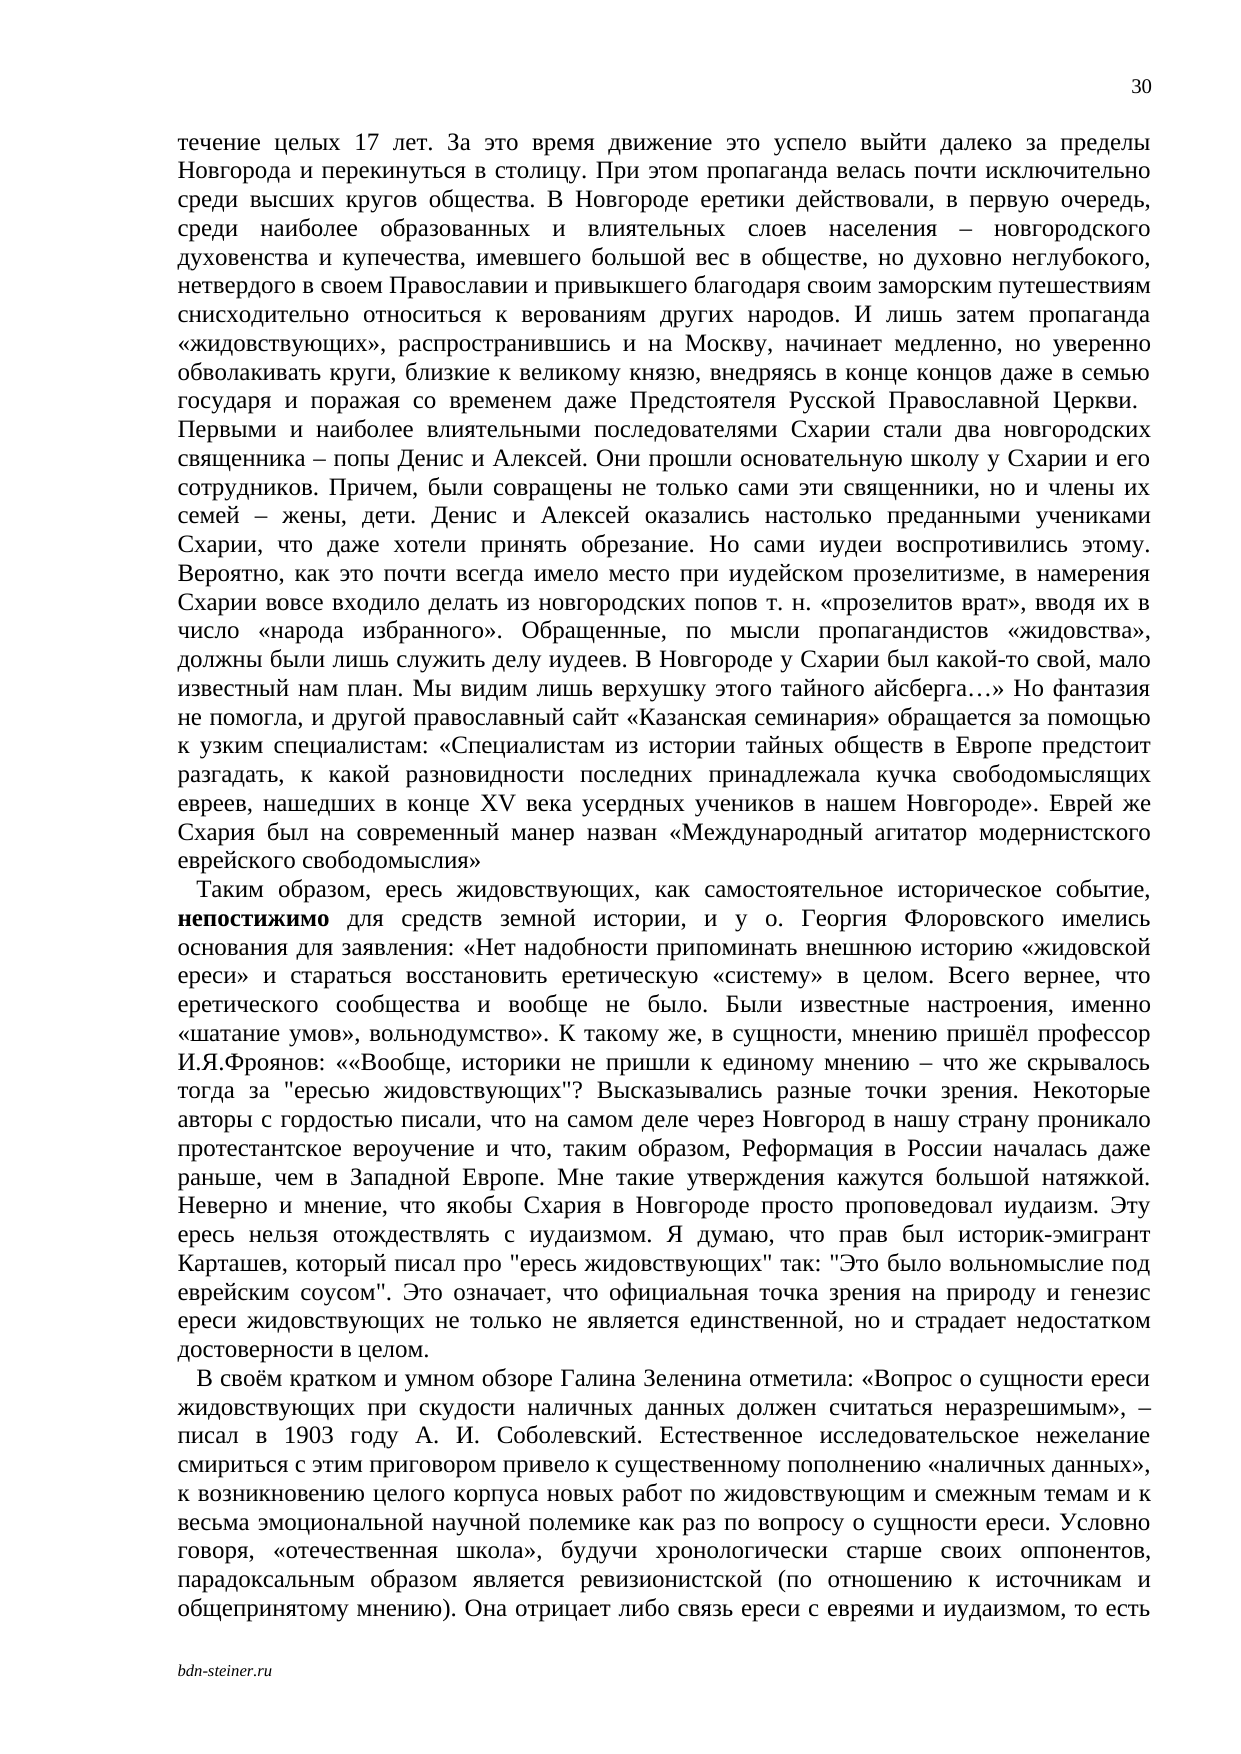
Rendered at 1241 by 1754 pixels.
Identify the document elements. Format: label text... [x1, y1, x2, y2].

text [177, 1363, 1152, 1622]
text Таким образом, ересь жидовствующих, как самостоятельное историческое событие, непостижимо для средств земной истории, и у о. Георгия Флоровского имелись основания для заявления: «Нет надобности припоминать внешнюю историю «жидовской ереси» и стараться восстановить еретическую «систему» в целом. Всего вернее, что еретического сообщества и вообще не было. Были известные настроения, именно «шатание умов», вольнодумство». К такому же, в сущности, мнению пришёл профессор И.Я.Фроянов: ««Вообще, историки не пришли к единому мнению – что же скрывалось тогда за "ересью жидовствующих"? Высказывались разные точки зрения. Некоторые авторы с гордостью писали, что на самом деле через Новгород в нашу страну проникало протестантское вероучение и что, таким образом, Реформация в России началась даже раньше, чем в Западной Европе. Мне такие утверждения кажутся большой натяжкой. Неверно и мнение, что якобы Схария в Новгороде просто проповедовал иудаизм. Эту ересь нельзя отождествлять с иудаизмом. Я думаю, что прав был историк-эмигрант Карташев, который писал про "ересь жидовствующих" так: "Это было вольномыслие под еврейским соусом". Это означает, что официальная точка зрения на природу и генезис ереси жидовствующих не только не является единственной, но и страдает недостатком достоверности в целом. [177, 874, 1152, 1363]
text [177, 127, 1152, 874]
